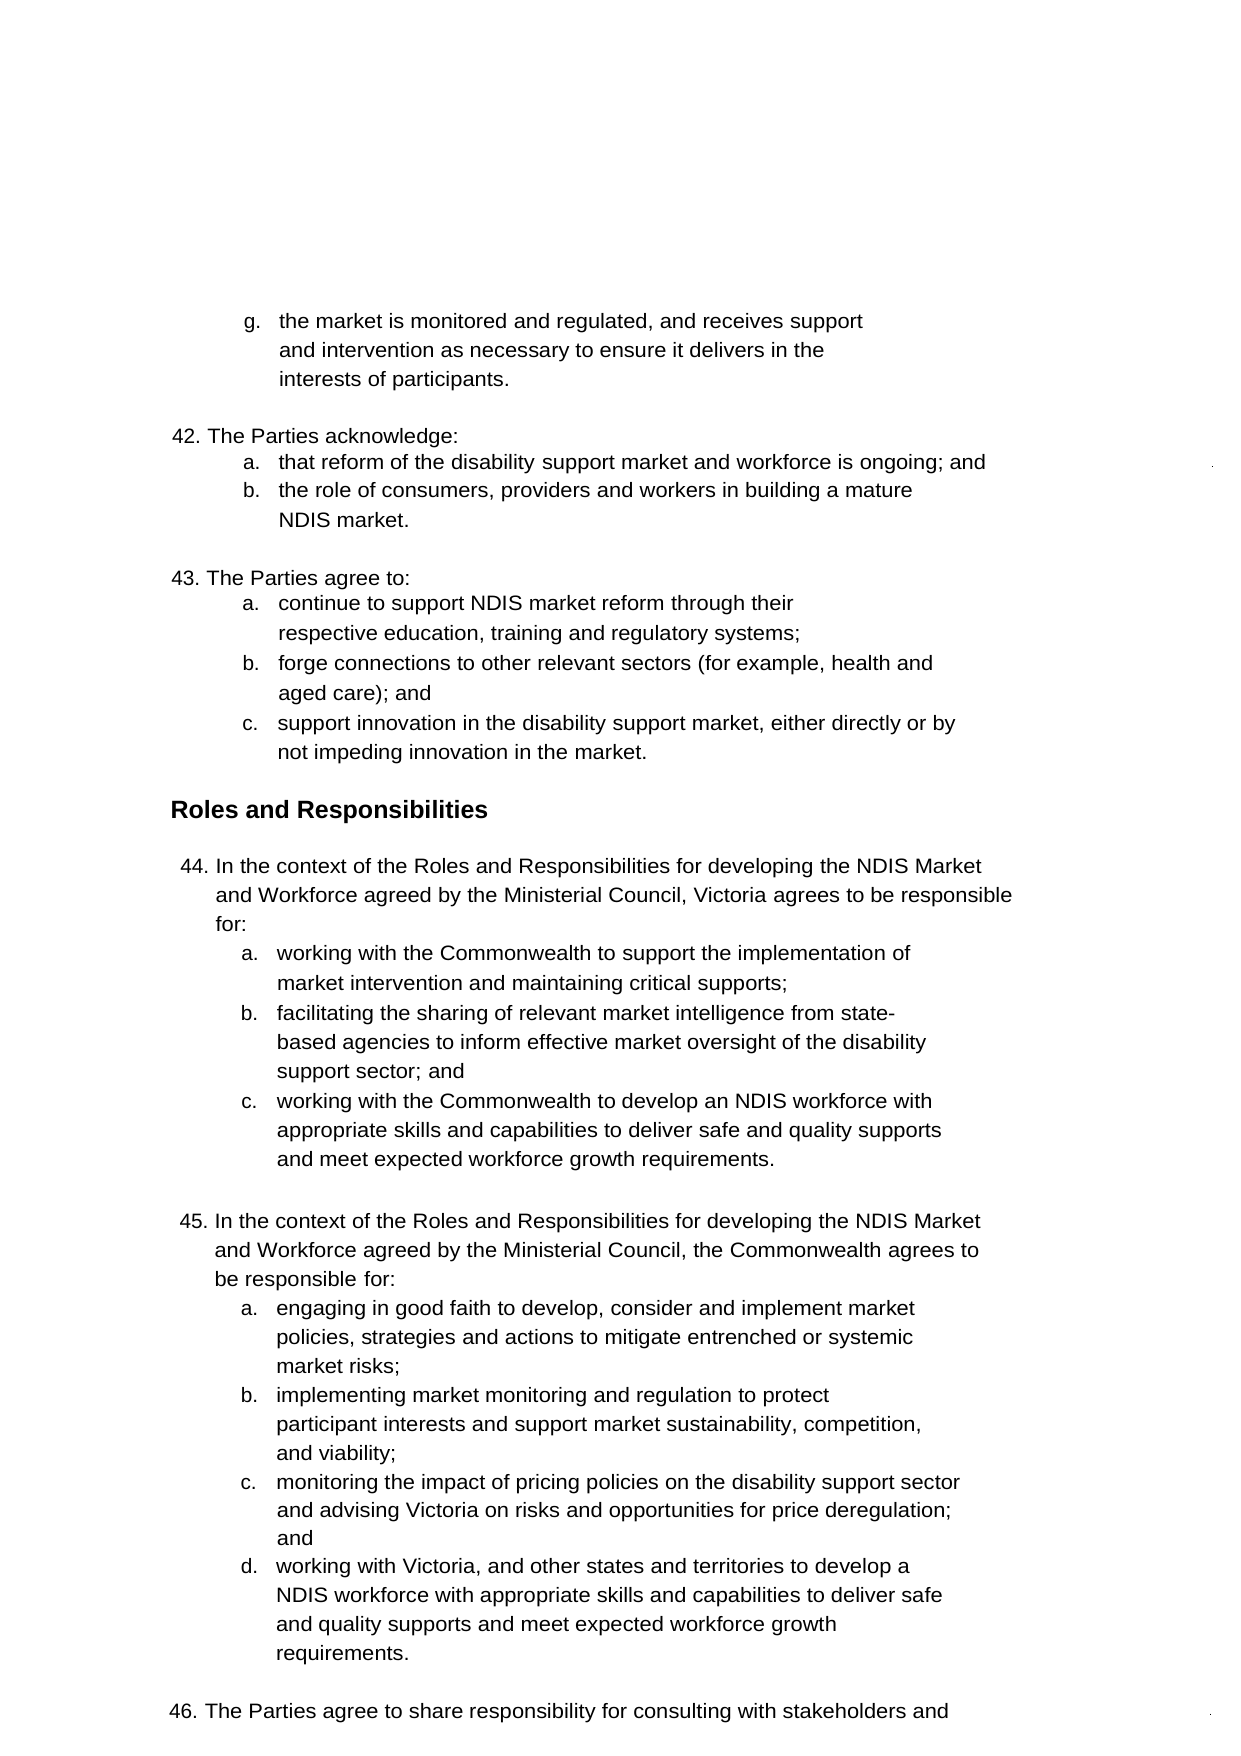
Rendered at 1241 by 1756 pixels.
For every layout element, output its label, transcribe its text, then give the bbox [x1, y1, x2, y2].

list The Parties agree to: [171, 566, 1082, 590]
list implementing market monitoring and regulation to protect participant interests and support market sustainability, competition, and viability; [241, 1383, 933, 1464]
list the role of consumers, providers and workers in building a mature NDIS market. [243, 478, 964, 532]
list continue to support NDIS market reform through their respective education, training and regulatory systems; [242, 591, 892, 645]
list working with the Commonwealth to develop an NDIS workforce with appropriate skills and capabilities to deliver safe and quality supports and meet expected workforce growth requirements. [241, 1089, 978, 1171]
list facilitating the sharing of relevant market intelligence from state-based agencies to inform effective market oversight of the disability support sector; and [241, 1001, 947, 1083]
list In the context of the Roles and Responsibilities for developing the NDIS Market and Workforce agreed by the Ministerial Council, the Commonwealth agrees to be responsible for: [179, 1209, 980, 1291]
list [169, 1699, 1014, 1723]
list The Parties acknowledge: [172, 424, 1082, 448]
list support innovation in the disability support market, either directly or by not impeding innovation in the market. [242, 711, 984, 763]
list that reform of the disability support market and workforce is ongoing; and [243, 450, 1082, 474]
list working with Victoria, and other states and territories to develop a NDIS workforce with appropriate skills and capabilities to deliver safe and quality supports and meet expected workforce growth requirements. [241, 1554, 960, 1665]
text Roles and Responsibilities [170, 795, 1082, 824]
list engaging in good faith to develop, consider and implement market policies, strategies and actions to mitigate entrenched or systemic market risks; [241, 1296, 978, 1378]
list forge connections to other relevant sectors (for example, health and aged care); and [242, 651, 981, 705]
list the market is monitored and regulated, and receives support and intervention as necessary to ensure it delivers in the interests of participants. [244, 309, 900, 391]
list In the context of the Roles and Responsibilities for developing the NDIS Market and Workforce agreed by the Ministerial Council, Victoria agrees to be responsible for: [180, 854, 1022, 936]
list monitoring the impact of pricing policies on the disability support sector and advising Victoria on risks and opportunities for price deregulation; and [240, 1469, 987, 1550]
list working with the Commonwealth to support the implementation of market intervention and maintaining critical supports; [241, 941, 976, 995]
